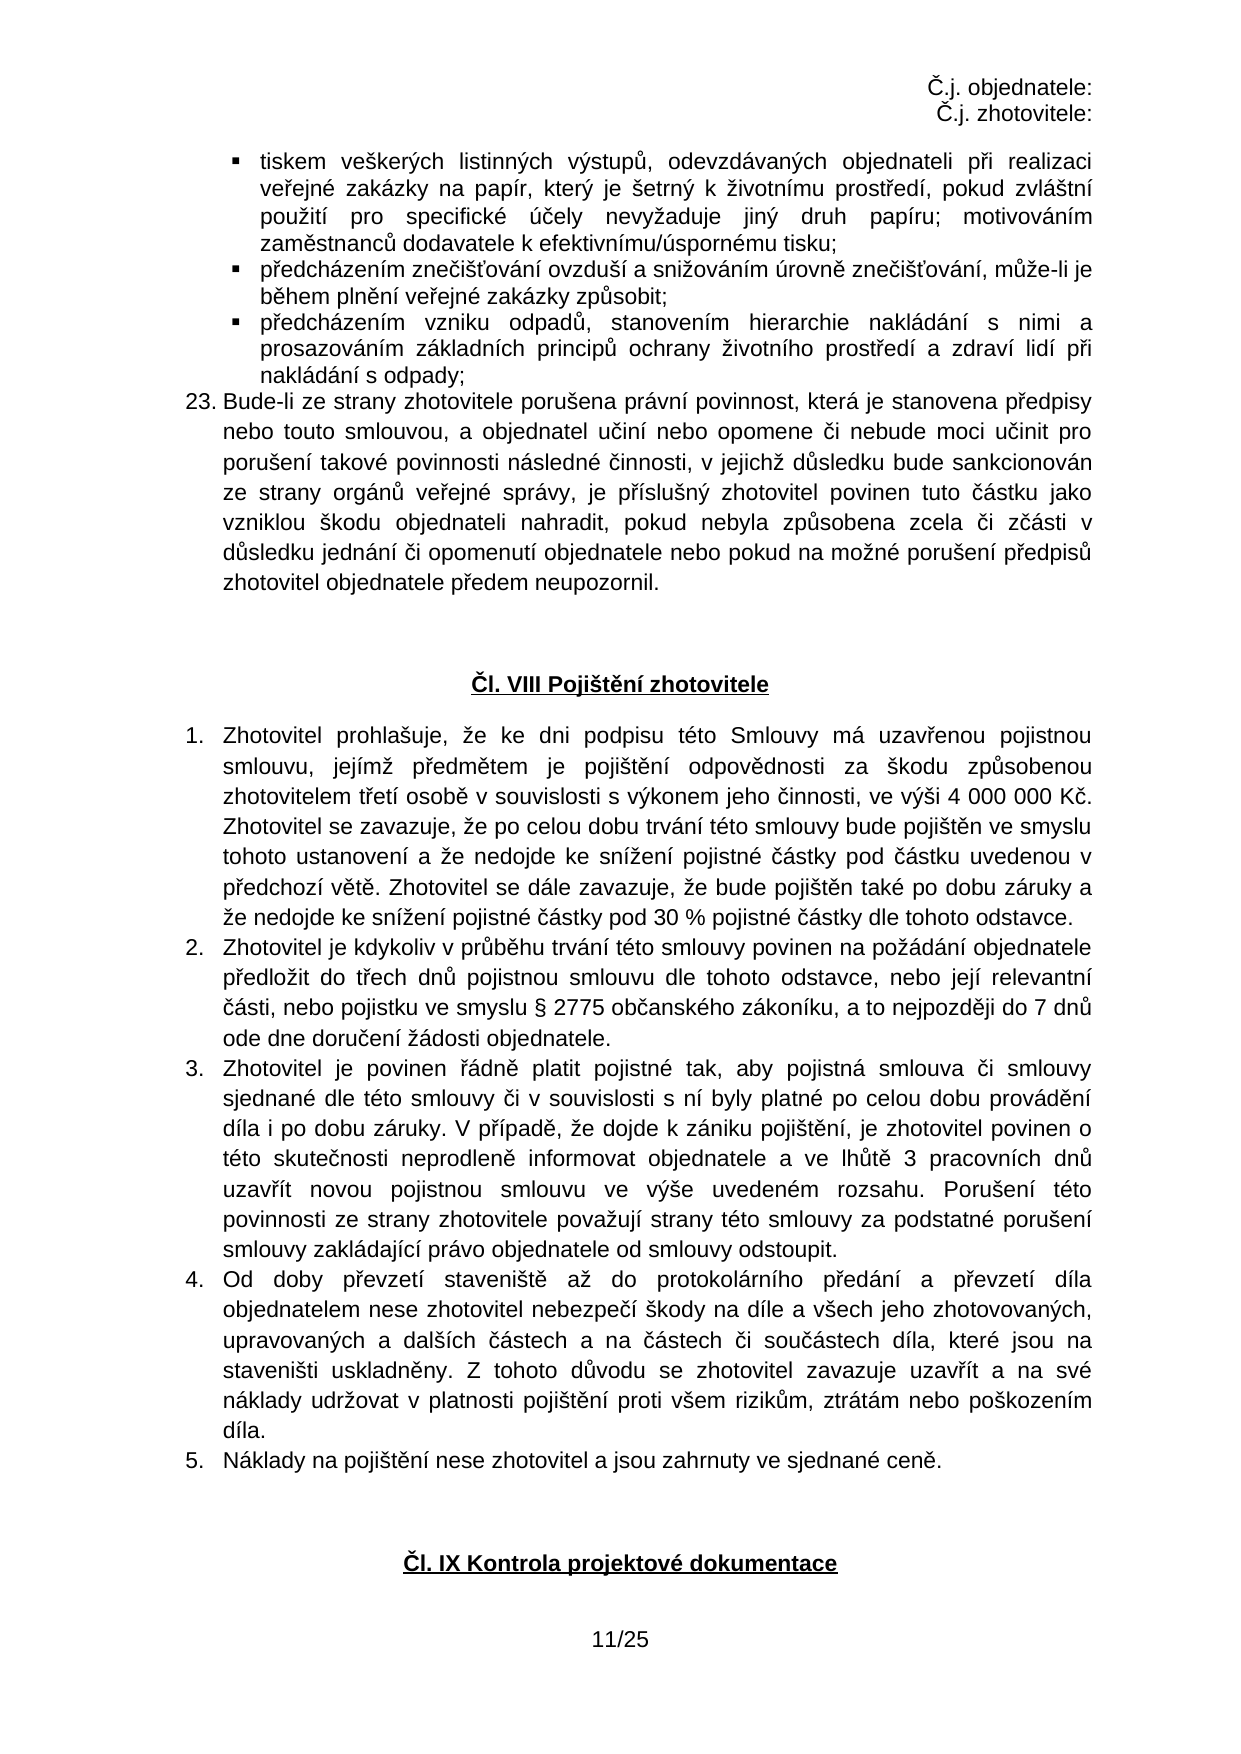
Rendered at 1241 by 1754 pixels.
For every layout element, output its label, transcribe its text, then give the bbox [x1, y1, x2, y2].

list Bude-li ze strany zhotovitele porušena právní povinnost, která je stanovena předpisy nebo touto smlouvou, a objednatel učiní nebo opomene či nebude moci učinit pro porušení takové povinnosti následné činnosti, v jejichž důsledku bude sankcionován ze strany orgánů veřejné správy, je příslušný zhotovitel povinen tuto částku jako vzniklou škodu objednateli nahradit, pokud nebyla způsobena zcela či zčásti v důsledku jednání či opomenutí objednatele nebo pokud na možné porušení předpisů zhotovitel objednatele předem neupozornil. [185, 388, 1093, 596]
list Zhotovitel prohlašuje, že ke dni podpisu této Smlouvy má uzavřenou pojistnou smlouvu, jejímž předmětem je pojištění odpovědnosti za škodu způsobenou zhotovitelem třetí osobě v souvislosti s výkonem jeho činnosti, ve výši 4 000 000 Kč. Zhotovitel se zavazuje, že po celou dobu trvání této smlouvy bude pojištěn ve smyslu tohoto ustanovení a že nedojde ke snížení pojistné částky pod částku uvedenou v předchozí větě. Zhotovitel se dále zavazuje, že bude pojištěn také po dobu záruky a že nedojde ke snížení pojistné částky pod 30 % pojistné částky dle tohoto odstavce. [185, 722, 1093, 930]
text Čl. IX Kontrola projektové dokumentace [148, 1549, 1093, 1576]
list Zhotovitel je povinen řádně platit pojistné tak, aby pojistná smlouva či smlouvy sjednané dle této smlouvy či v souvislosti s ní byly platné po celou dobu provádění díla i po dobu záruky. V případě, že dojde k zániku pojištění, je zhotovitel povinen o této skutečnosti neprodleně informovat objednatele a ve lhůtě 3 pracovních dnů uzavřít novou pojistnou smlouvu ve výše uvedeném rozsahu. Porušení této povinnosti ze strany zhotovitele považují strany této smlouvy za podstatné porušení smlouvy zakládající právo objednatele od smlouvy odstoupit. [185, 1055, 1093, 1262]
text Čl. VIII Pojištění zhotovitele [148, 671, 1093, 698]
list tiskem veškerých listinných výstupů, odevzdávaných objednateli při realizaci veřejné zakázky na papír, který je šetrný k životnímu prostředí, pokud zvláštní použití pro specifické účely nevyžaduje jiný druh papíru; motivováním zaměstnanců dodavatele k efektivnímu/úspornému tisku; [230, 148, 1093, 256]
list předcházením vzniku odpadů, stanovením hierarchie nakládání s nimi a prosazováním základních principů ochrany životního prostředí a zdraví lidí při nakládání s odpady; [230, 309, 1093, 388]
list Zhotovitel je kdykoliv v průběhu trvání této smlouvy povinen na požádání objednatele předložit do třech dnů pojistnou smlouvu dle tohoto odstavce, nebo její relevantní části, nebo pojistku ve smyslu § 2775 občanského zákoníku, a to nejpozději do 7 dnů ode dne doručení žádosti objednatele. [185, 934, 1093, 1051]
list Od doby převzetí staveniště až do protokolárního předání a převzetí díla objednatelem nese zhotovitel nebezpečí škody na díle a všech jeho zhotovovaných, upravovaných a dalších částech a na částech či součástech díla, které jsou na staveništi uskladněny. Z tohoto důvodu se zhotovitel zavazuje uzavřít a na své náklady udržovat v platnosti pojištění proti všem rizikům, ztrátám nebo poškozením díla. [185, 1266, 1093, 1444]
list Náklady na pojištění nese zhotovitel a jsou zahrnuty ve sjednané ceně. [185, 1447, 1093, 1474]
list předcházením znečišťování ovzduší a snižováním úrovně znečišťování, může-li je během plnění veřejné zakázky způsobit; [230, 256, 1093, 309]
